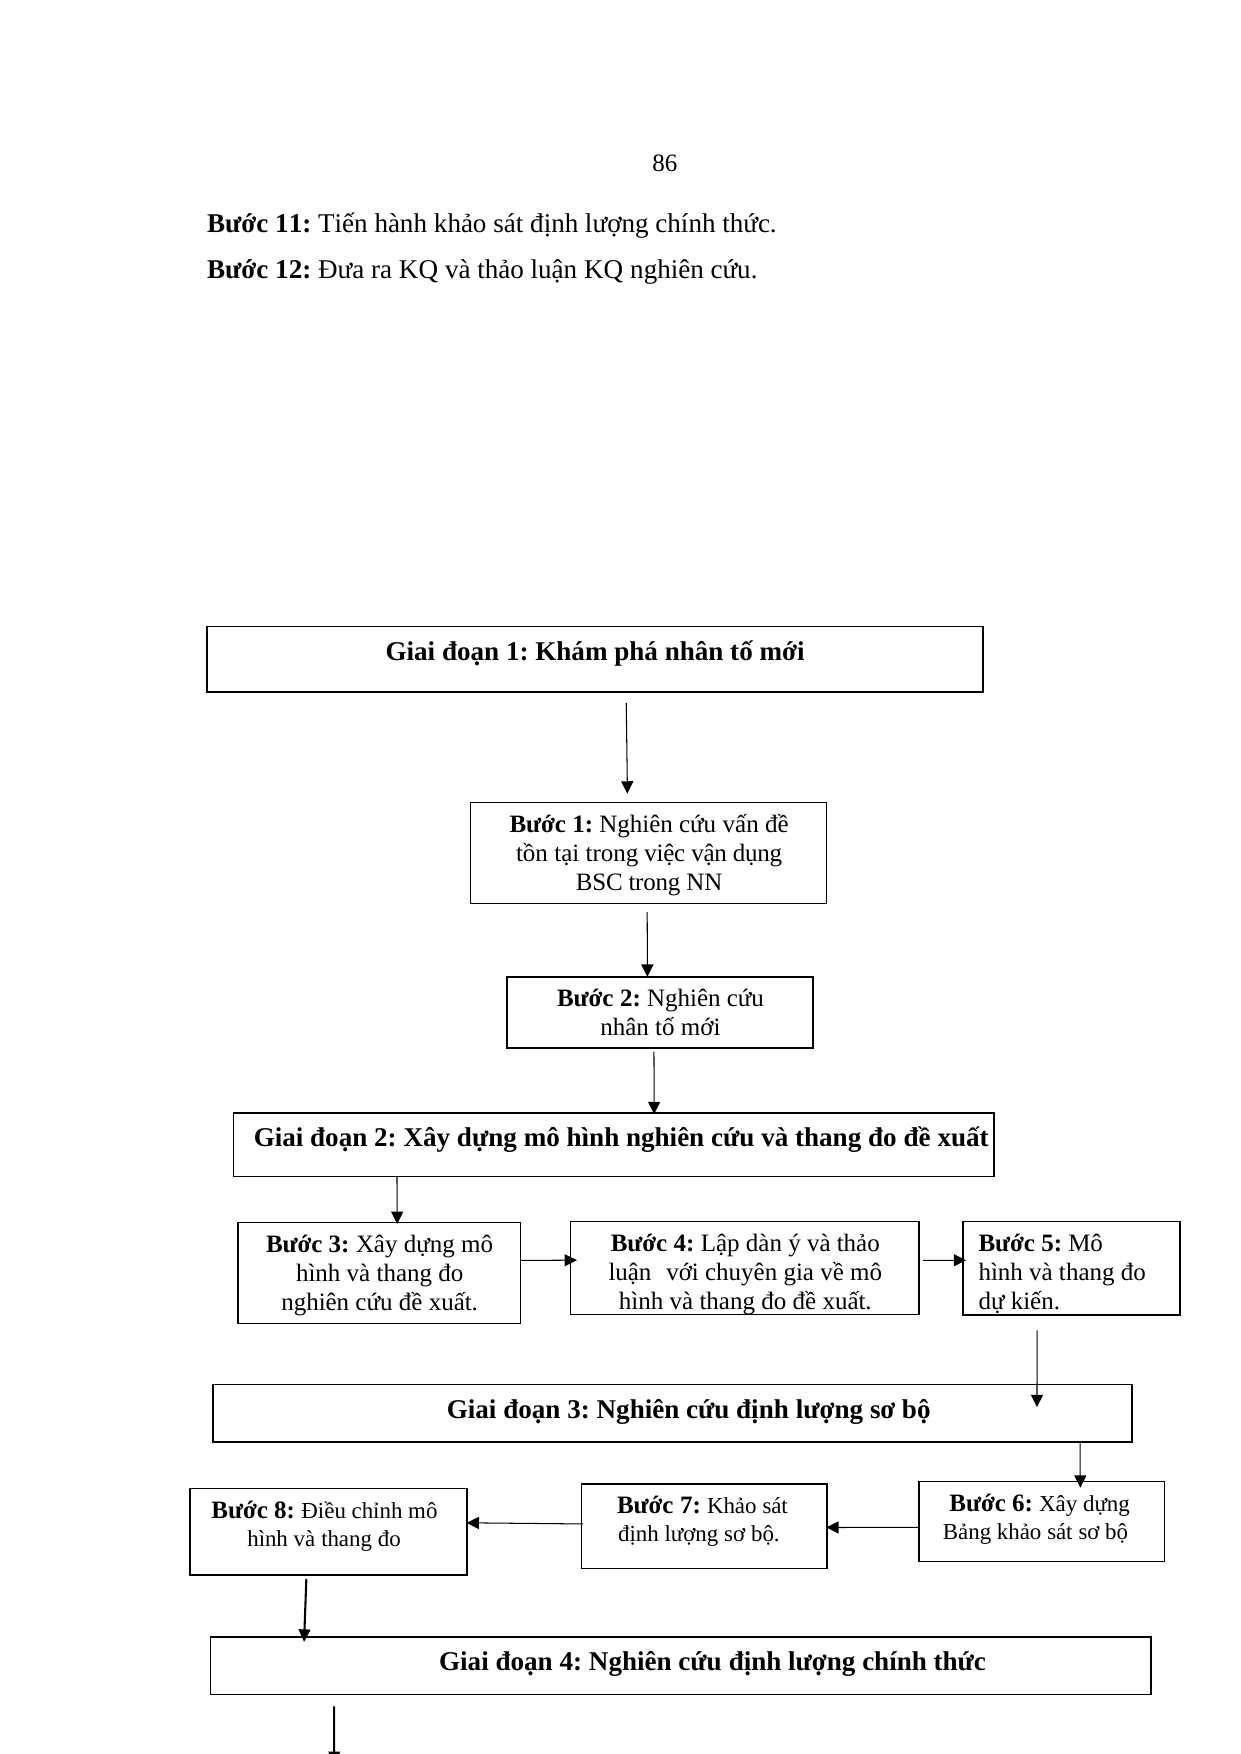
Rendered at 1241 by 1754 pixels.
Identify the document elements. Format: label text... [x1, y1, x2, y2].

text Bước 12: Đưa ra KQ và thảo luận KQ nghiên cứu. [207, 253, 1122, 284]
text Bước 11: Tiến hành khảo sát định lượng chính thức. [207, 207, 1122, 238]
